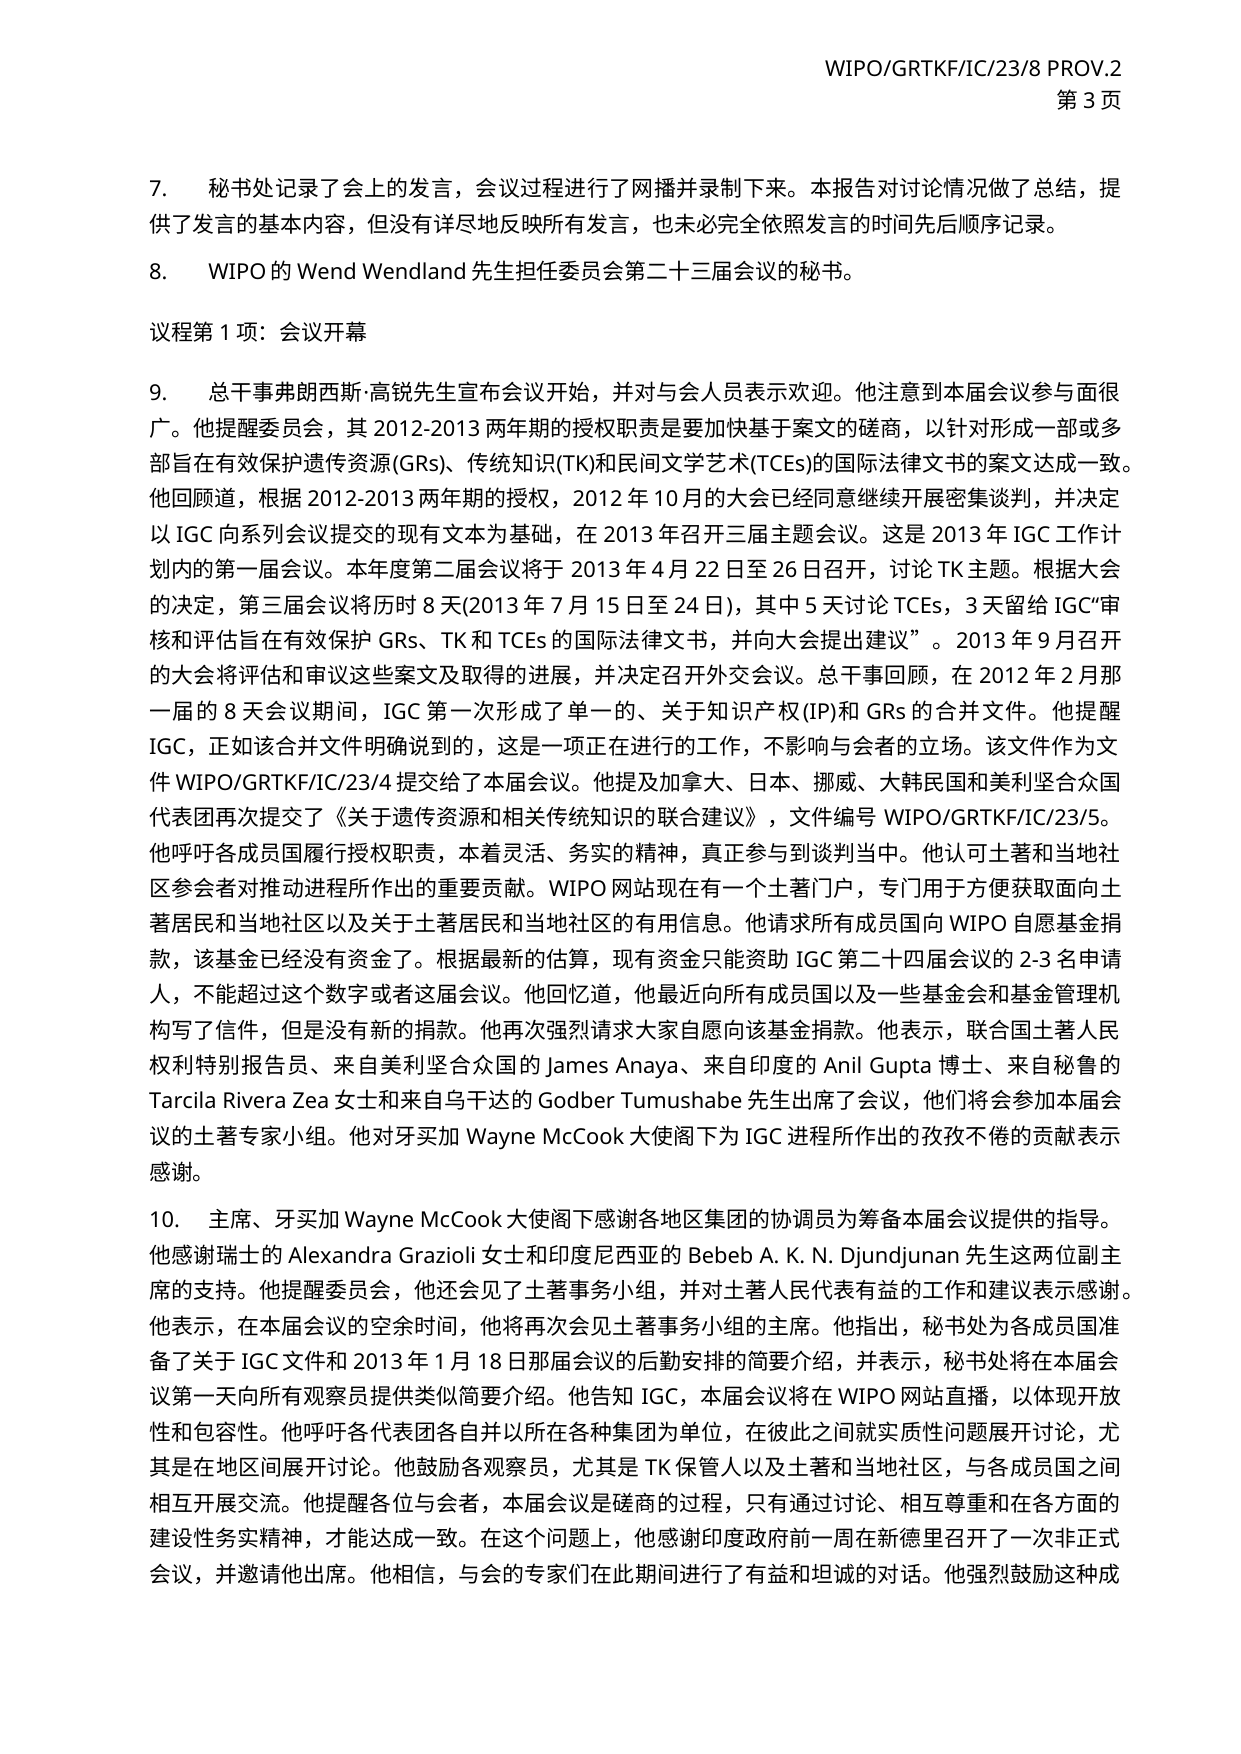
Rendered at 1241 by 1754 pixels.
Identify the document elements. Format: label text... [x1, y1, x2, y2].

subtitle 议程第1项：会议开幕 [149, 311, 1122, 347]
text WIPO的Wend Wendland先生担任委员会第二十三届会议的秘书。 [149, 251, 1122, 286]
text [149, 1199, 1122, 1588]
text 总干事弗朗西斯·高锐先生宣布会议开始，并对与会人员表示欢迎。他注意到本届会议参与面很广。他提醒委员会，其2012-2013两年期的授权职责是要加快基于案文的磋商，以针对形成一部或多部旨在有效保护遗传资源(GRs)、传统知识(TK)和民间文学艺术(TCEs)的国际法律文书的案文达成一致。他回顾道，根据2012-2013两年期的授权，2012年10月的大会已经同意继续开展密集谈判，并决定以IGC向系列会议提交的现有文本为基础，在2013年召开三届主题会议。这是2013年IGC工作计划内的第一届会议。本年度第二届会议将于2013年4月22日至26日召开，讨论TK主题。根据大会的决定，第三届会议将历时8天(2013年7月15日至24日)，其中5天讨论TCEs，3天留给IGC“审核和评估旨在有效保护GRs、TK和TCEs的国际法律文书，并向大会提出建议”。2013年9月召开的大会将评估和审议这些案文及取得的进展，并决定召开外交会议。总干事回顾，在2012年2月那一届的8天会议期间，IGC第一次形成了单一的、关于知识产权(IP)和GRs的合并文件。他提醒IGC，正如该合并文件明确说到的，这是一项正在进行的工作，不影响与会者的立场。该文件作为文件WIPO/GRTKF/IC/23/4提交给了本届会议。他提及加拿大、日本、挪威、大韩民国和美利坚合众国代表团再次提交了《关于遗传资源和相关传统知识的联合建议》，文件编号WIPO/GRTKF/IC/23/5。他呼吁各成员国履行授权职责，本着灵活、务实的精神，真正参与到谈判当中。他认可土著和当地社区参会者对推动进程所作出的重要贡献。WIPO网站现在有一个土著门户，专门用于方便获取面向土著居民和当地社区以及关于土著居民和当地社区的有用信息。他请求所有成员国向WIPO自愿基金捐款，该基金已经没有资金了。根据最新的估算，现有资金只能资助IGC第二十四届会议的2-3名申请人，不能超过这个数字或者这届会议。他回忆道，他最近向所有成员国以及一些基金会和基金管理机构写了信件，但是没有新的捐款。他再次强烈请求大家自愿向该基金捐款。他表示，联合国土著人民权利特别报告员、来自美利坚合众国的James Anaya、来自印度的Anil Gupta博士、来自秘鲁的Tarcila Rivera Zea女士和来自乌干达的Godber Tumushabe先生出席了会议，他们将会参加本届会议的土著专家小组。他对牙买加Wayne McCook大使阁下为IGC进程所作出的孜孜不倦的贡献表示感谢。 [149, 372, 1122, 1186]
text 秘书处记录了会上的发言，会议过程进行了网播并录制下来。本报告对讨论情况做了总结，提供了发言的基本内容，但没有详尽地反映所有发言，也未必完全依照发言的时间先后顺序记录。 [149, 167, 1122, 238]
